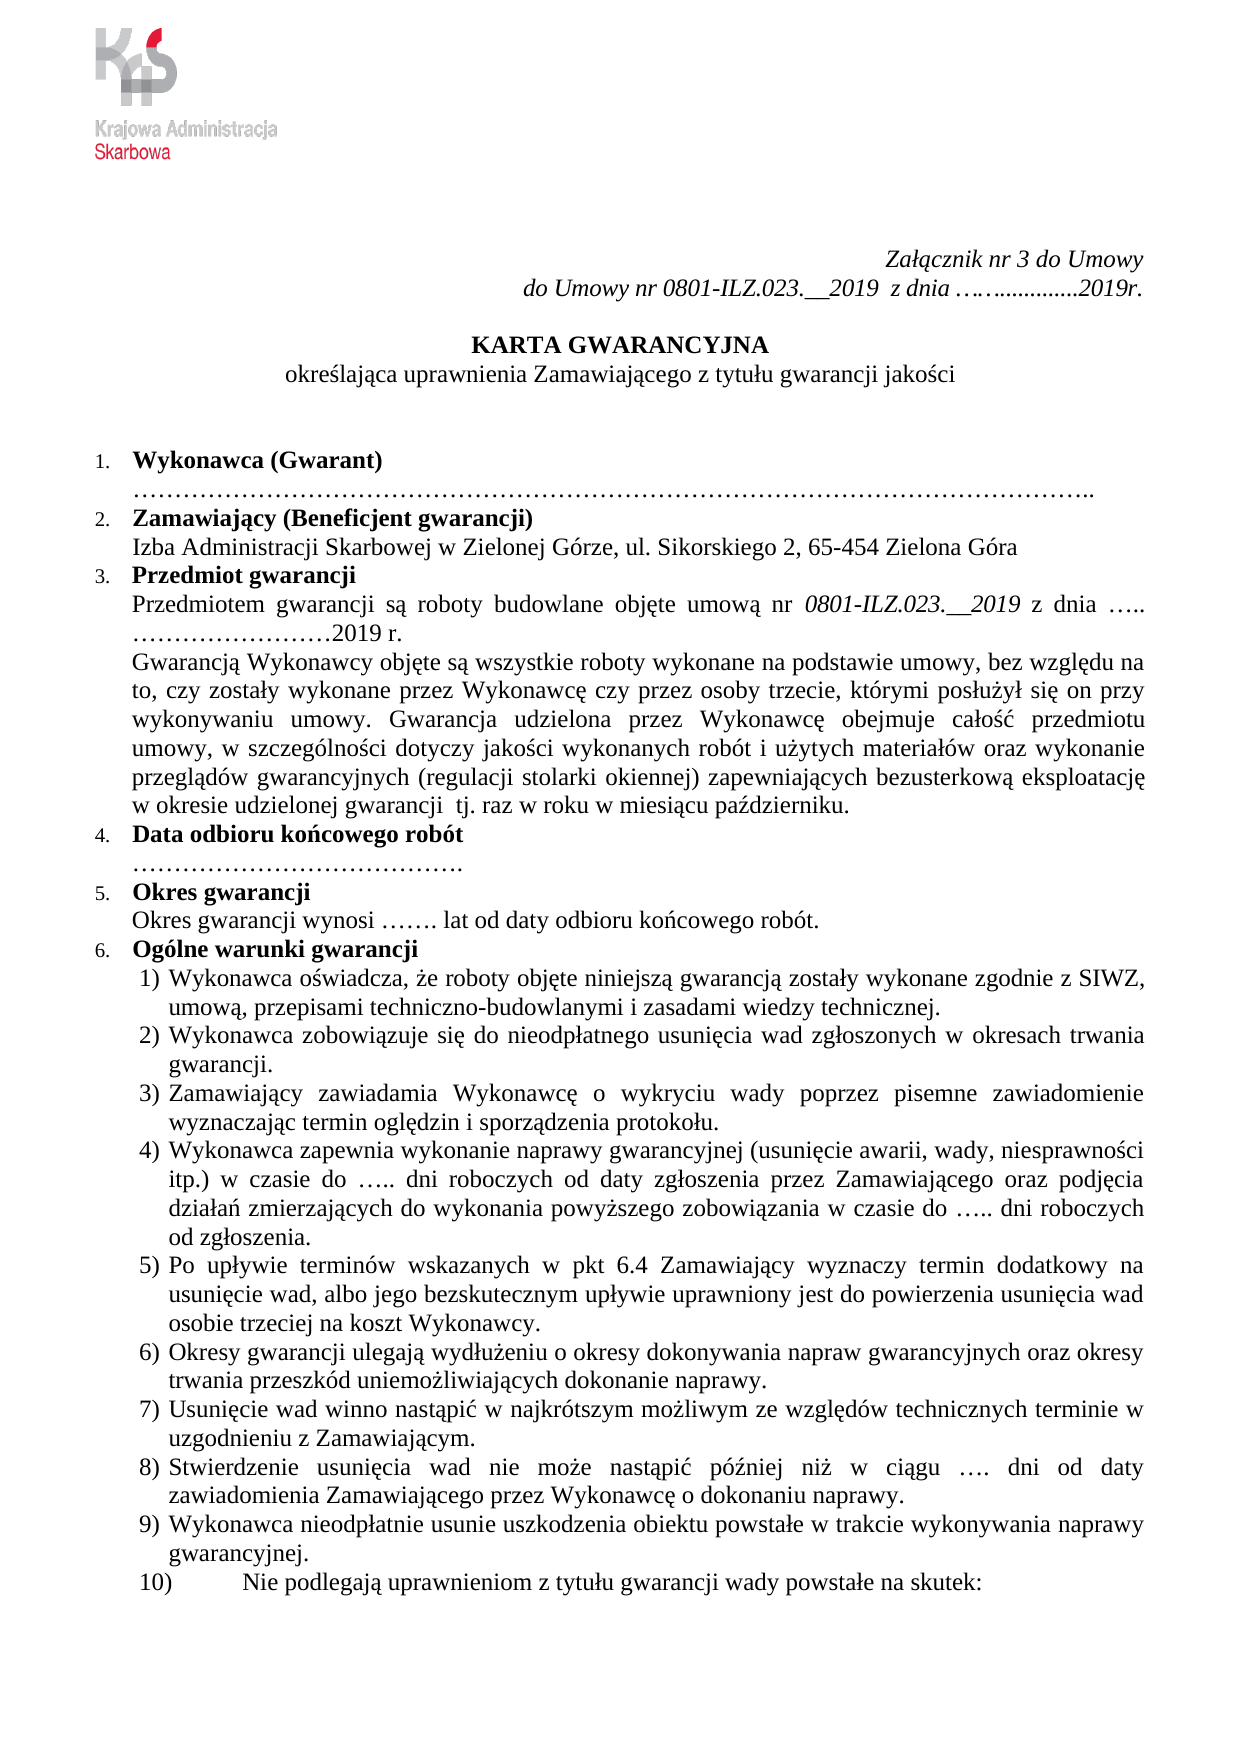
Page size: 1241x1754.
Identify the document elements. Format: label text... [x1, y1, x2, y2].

list Wykonawca nieodpłatnie usunie uszkodzenia obiektu powstałe w trakcie wykonywania naprawy gwarancyjnej. [139, 1509, 1145, 1567]
list Ogólne warunki gwarancji [94, 934, 1146, 963]
text do Umowy nr 0801-ILZ.023.__2019 z dnia …….............2019r. [94, 273, 1146, 302]
list Usunięcie wad winno nastąpić w najkrótszym możliwym ze względów technicznych terminie w uzgodnieniu z Zamawiającym. [139, 1394, 1145, 1452]
list Wykonawca zobowiązuje się do nieodpłatnego usunięcia wad zgłoszonych w okresach trwania gwarancji. [139, 1021, 1145, 1078]
list Zamawiający (Beneficjent gwarancji) [94, 503, 1145, 532]
list Okres gwarancji [94, 877, 1146, 906]
list Wykonawca zapewnia wykonanie naprawy gwarancyjnej (usunięcie awarii, wady, niesprawności itp.) w czasie do ….. dni roboczych od daty zgłoszenia przez Zamawiającego oraz podjęcia działań zmierzających do wykonania powyższego zobowiązania w czasie do ….. dni roboczych od zgłoszenia. [139, 1136, 1145, 1251]
text Przedmiotem gwarancji są roboty budowlane objęte umową nr 0801-ILZ.023.__2019 z dnia …..……………………2019 r. [132, 589, 1145, 647]
text Izba Administracji Skarbowej w Zielonej Górze, ul. Sikorskiego 2, 65-454 Zielona Góra [132, 532, 1145, 561]
text …………………………………………………………………………………………………….. [132, 474, 1145, 503]
list Zamawiający zawiadamia Wykonawcę o wykryciu wady poprzez pisemne zawiadomienie wyznaczając termin oględzin i sporządzenia protokołu. [139, 1078, 1145, 1136]
list Wykonawca oświadcza, że roboty objęte niniejszą gwarancją zostały wykonane zgodnie z SIWZ, umową, przepisami techniczno-budowlanymi i zasadami wiedzy technicznej. [139, 963, 1145, 1021]
list Przedmiot gwarancji [94, 561, 1145, 589]
list Data odbioru końcowego robót [94, 819, 1146, 848]
list Okresy gwarancji ulegają wydłużeniu o okresy dokonywania napraw gwarancyjnych oraz okresy trwania przeszkód uniemożliwiających dokonanie naprawy. [139, 1337, 1145, 1394]
text …………………………………. [132, 848, 1146, 877]
list Po upływie terminów wskazanych w pkt 6.4 Zamawiający wyznaczy termin dodatkowy na usunięcie wad, albo jego bezskutecznym upływie uprawniony jest do powierzenia usunięcia wad osobie trzeciej na koszt Wykonawcy. [139, 1251, 1145, 1337]
text Okres gwarancji wynosi ……. lat od daty odbioru końcowego robót. [132, 906, 1146, 934]
text określająca uprawnienia Zamawiającego z tytułu gwarancji jakości [94, 359, 1146, 388]
text Załącznik nr 3 do Umowy [94, 244, 1146, 273]
text Gwarancją Wykonawcy objęte są wszystkie roboty wykonane na podstawie umowy, bez względu na to, czy zostały wykonane przez Wykonawcę czy przez osoby trzecie, którymi posłużył się on przy wykonywaniu umowy. Gwarancja udzielona przez Wykonawcę obejmuje całość przedmiotu umowy, w szczególności dotyczy jakości wykonanych robót i użytych materiałów oraz wykonanie przeglądów gwarancyjnych (regulacji stolarki okiennej) zapewniających bezusterkową eksploatację w okresie udzielonej gwarancji tj. raz w roku w miesiącu październiku. [132, 647, 1146, 819]
list Wykonawca (Gwarant) [94, 446, 1145, 474]
list Stwierdzenie usunięcia wad nie może nastąpić później niż w ciągu …. dni od daty zawiadomienia Zamawiającego przez Wykonawcę o dokonaniu naprawy. [139, 1452, 1145, 1509]
list Nie podlegają uprawnieniom z tytułu gwarancji wady powstałe na skutek: [139, 1567, 1145, 1596]
text KARTA GWARANCYJNA [94, 331, 1146, 359]
picture [94, 28, 277, 169]
